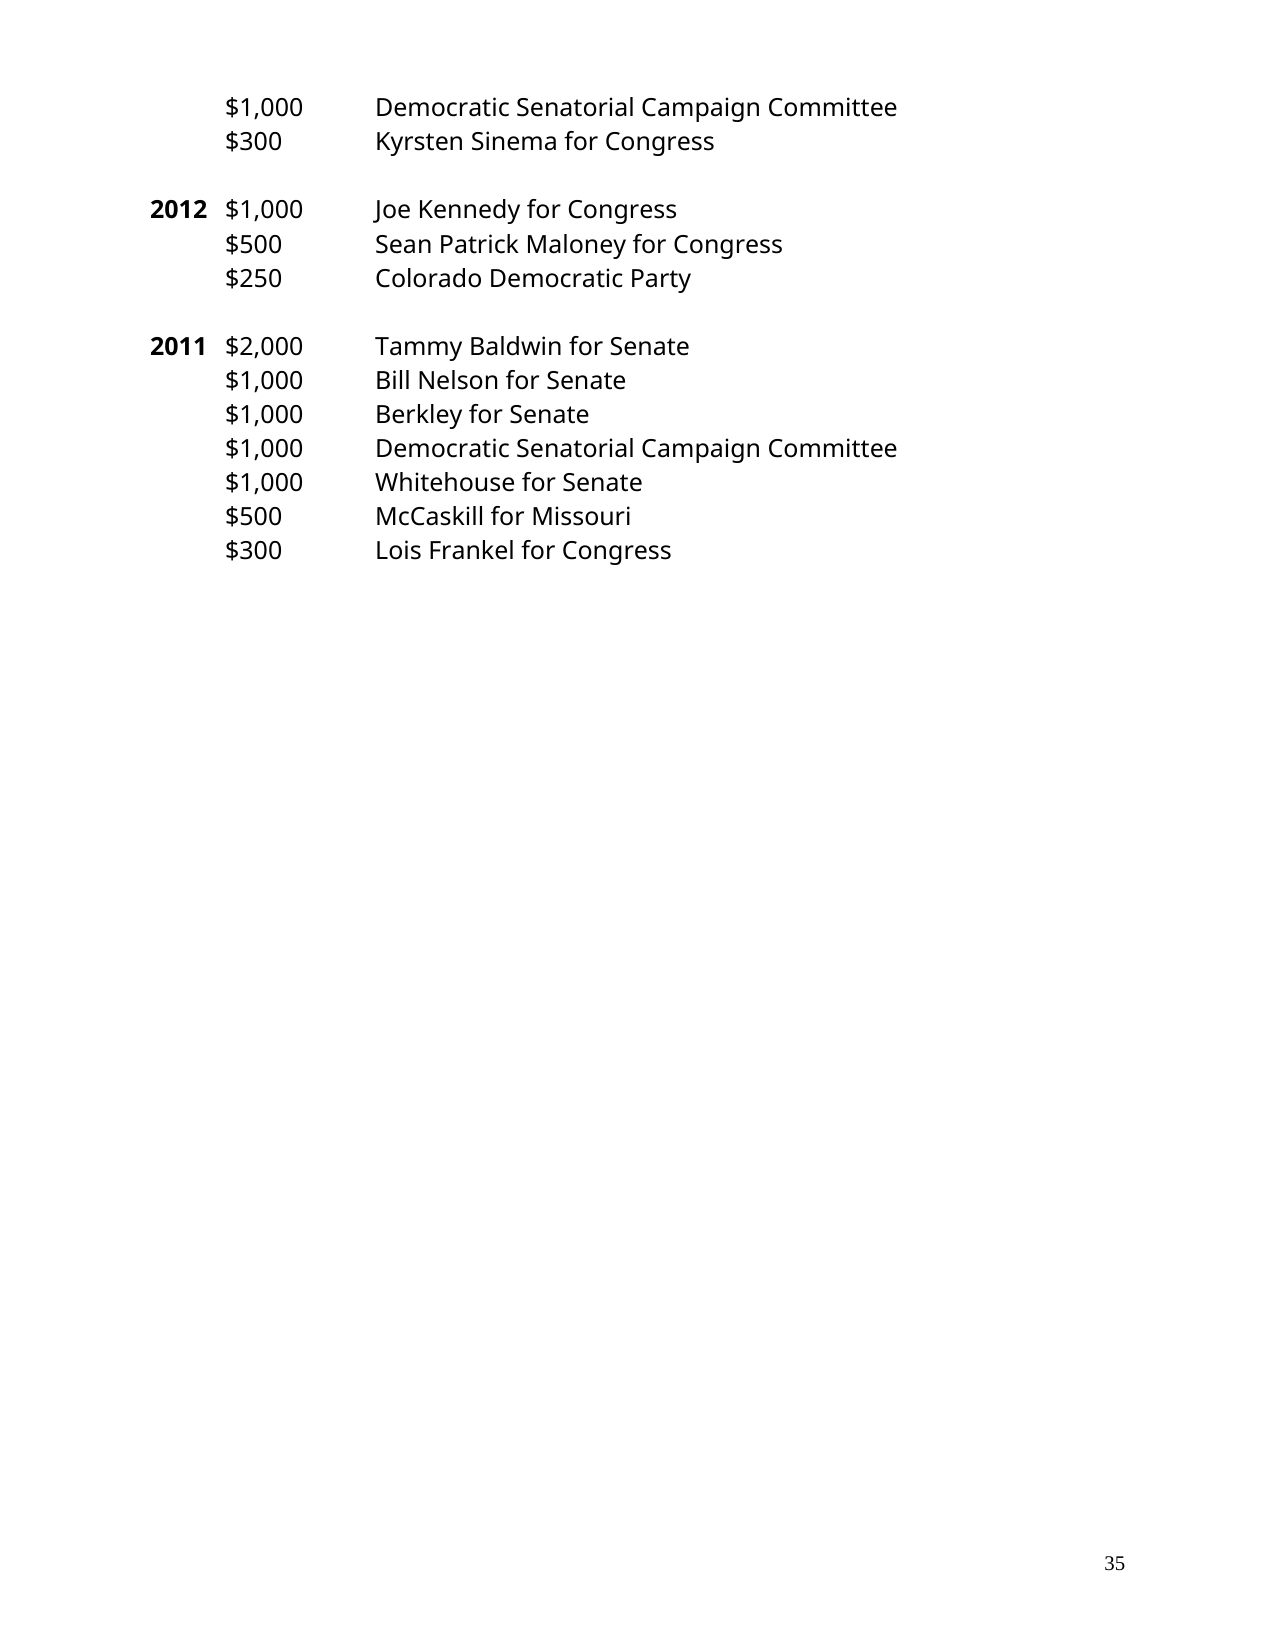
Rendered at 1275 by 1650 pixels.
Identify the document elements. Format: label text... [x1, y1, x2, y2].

text $1,000 Bill Nelson for Senate [150, 362, 1125, 397]
text $500 Sean Patrick Maloney for Congress [150, 226, 1125, 260]
text $300 Kyrsten Sinema for Congress [150, 124, 1125, 158]
text $500 McCaskill for Missouri [150, 499, 1125, 533]
text $250 Colorado Democratic Party [150, 260, 1125, 294]
text $1,000 Democratic Senatorial Campaign Committee [150, 90, 1125, 124]
text $1,000 Democratic Senatorial Campaign Committee [150, 431, 1125, 465]
text $1,000 Berkley for Senate [150, 397, 1125, 431]
text 2011 $2,000 Tammy Baldwin for Senate [150, 328, 1125, 362]
text 2012 $1,000 Joe Kennedy for Congress [150, 192, 1125, 226]
text $300 Lois Frankel for Congress [150, 533, 1125, 567]
text $1,000 Whitehouse for Senate [150, 465, 1125, 499]
